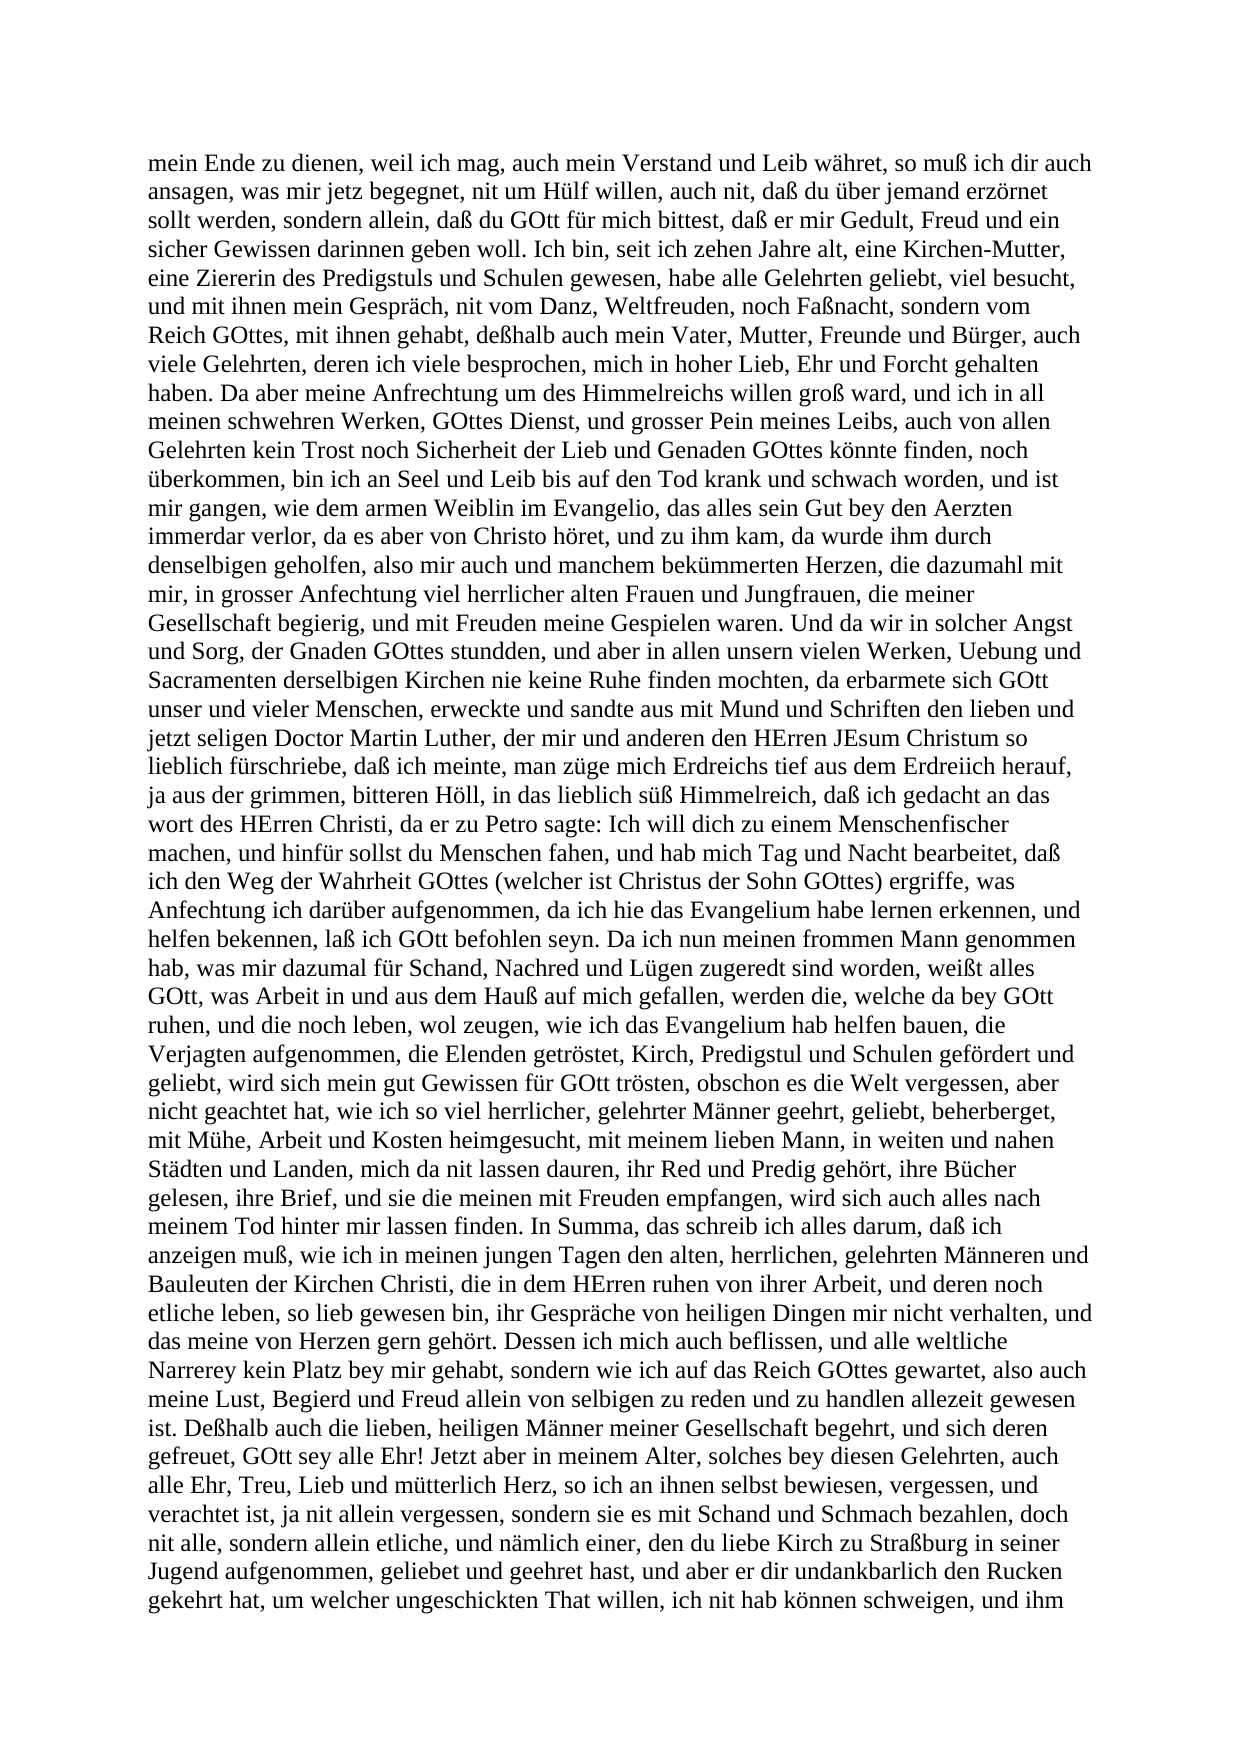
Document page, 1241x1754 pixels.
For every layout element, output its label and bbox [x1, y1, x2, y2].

text [148, 148, 1093, 1614]
